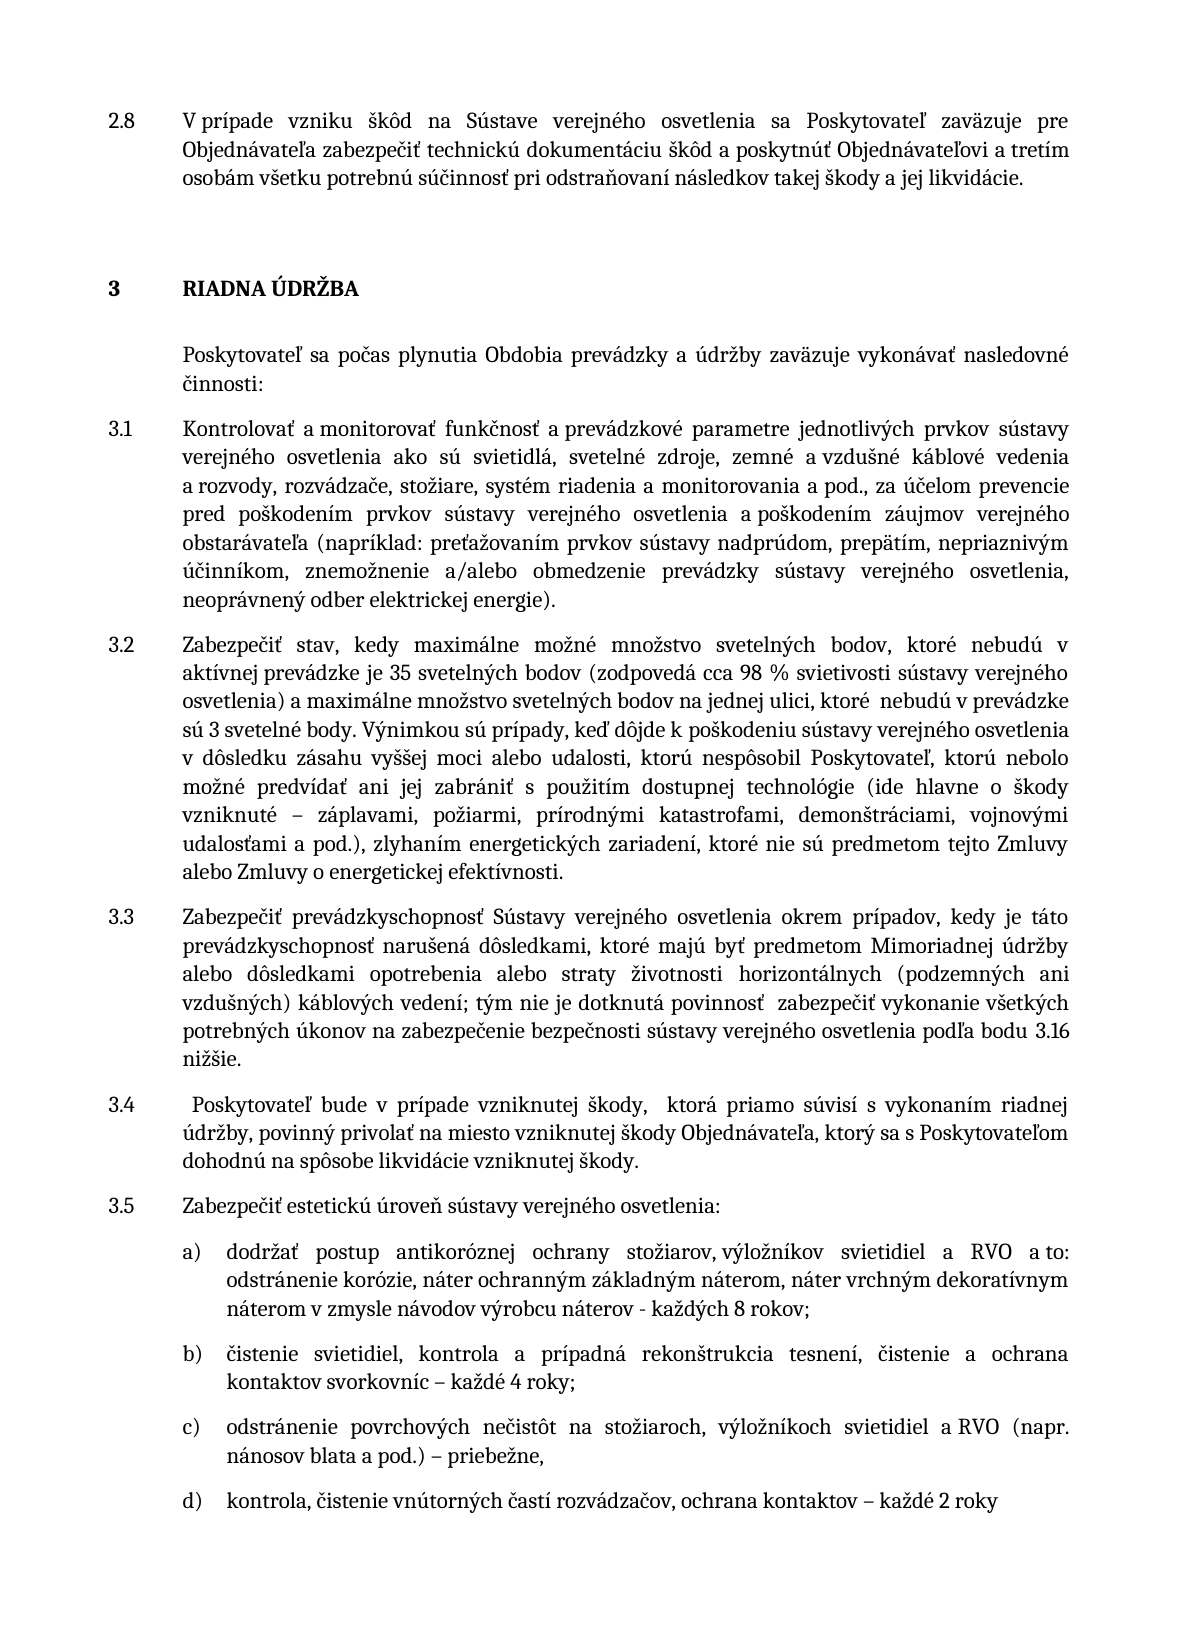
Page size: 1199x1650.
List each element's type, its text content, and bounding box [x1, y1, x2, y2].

list Zabezpečiť estetickú úroveň sústavy verejného osvetlenia: [108, 1193, 1070, 1220]
list odstránenie povrchových nečistôt na stožiaroch, výložníkoch svietidiel a RVO (napr. nánosov blata a pod.) – priebežne, [182, 1414, 1070, 1469]
list Poskytovateľ bude v prípade vzniknutej škody, ktorá priamo súvisí s vykonaním riadnej údržby, povinný privolať na miesto vzniknutej škody Objednávateľa, ktorý sa s Poskytovateľom dohodnú na spôsobe likvidácie vzniknutej škody. [108, 1091, 1070, 1174]
list Kontrolovať a monitorovať funkčnosť a prevádzkové parametre jednotlivých prvkov sústavy verejného osvetlenia ako sú svietidlá, svetelné zdroje, zemné a vzdušné káblové vedenia a rozvody, rozvádzače, stožiare, systém riadenia a monitorovania a pod., za účelom prevencie pred poškodením prvkov sústavy verejného osvetlenia a poškodením záujmov verejného obstarávateľa (napríklad: preťažovaním prvkov sústavy nadprúdom, prepätím, nepriaznivým účinníkom, znemožnenie a/alebo obmedzenie prevádzky sústavy verejného osvetlenia, neoprávnený odber elektrickej energie). [108, 416, 1070, 613]
list kontrola, čistenie vnútorných častí rozvádzačov, ochrana kontaktov – každé 2 roky [182, 1487, 1070, 1514]
list dodržať postup antikoróznej ochrany stožiarov, výložníkov svietidiel a RVO a to: odstránenie korózie, náter ochranným základným náterom, náter vrchným dekoratívnym náterom v zmysle návodov výrobcu náterov - každých 8 rokov; [182, 1238, 1070, 1322]
list Zabezpečiť prevádzkyschopnosť Sústavy verejného osvetlenia okrem prípadov, kedy je táto prevádzkyschopnosť narušená dôsledkami, ktoré majú byť predmetom Mimoriadnej údržby alebo dôsledkami opotrebenia alebo straty životnosti horizontálnych (podzemných ani vzdušných) káblových vedení; tým nie je dotknutá povinnosť zabezpečiť vykonanie všetkých potrebných úkonov na zabezpečenie bezpečnosti sústavy verejného osvetlenia podľa bodu 3.16 nižšie. [108, 904, 1070, 1073]
list RIADNA ÚDRŽBA [108, 276, 1070, 303]
list Poskytovateľ sa počas plynutia Obdobia prevádzky a údržby zaväzuje vykonávať nasledovné činnosti: [182, 342, 1070, 397]
list V prípade vzniku škôd na Sústave verejného osvetlenia sa Poskytovateľ zaväzuje pre Objednávateľa zabezpečiť technickú dokumentáciu škôd a poskytnúť Objednávateľovi a tretím osobám všetku potrebnú súčinnosť pri odstraňovaní následkov takej škody a jej likvidácie. [108, 108, 1070, 192]
list Zabezpečiť stav, kedy maximálne možné množstvo svetelných bodov, ktoré nebudú v aktívnej prevádzke je 35 svetelných bodov (zodpovedá cca 98 % svietivosti sústavy verejného osvetlenia) a maximálne množstvo svetelných bodov na jednej ulici, ktoré nebudú v prevádzke sú 3 svetelné body. Výnimkou sú prípady, keď dôjde k poškodeniu sústavy verejného osvetlenia v dôsledku zásahu vyššej moci alebo udalosti, ktorú nespôsobil Poskytovateľ, ktorú nebolo možné predvídať ani jej zabrániť s použitím dostupnej technológie (ide hlavne o škody vzniknuté – záplavami, požiarmi, prírodnými katastrofami, demonštráciami, vojnovými udalosťami a pod.), zlyhaním energetických zariadení, ktoré nie sú predmetom tejto Zmluvy alebo Zmluvy o energetickej efektívnosti. [108, 631, 1070, 885]
list čistenie svietidiel, kontrola a prípadná rekonštrukcia tesnení, čistenie a ochrana kontaktov svorkovníc – každé 4 roky; [182, 1340, 1070, 1395]
